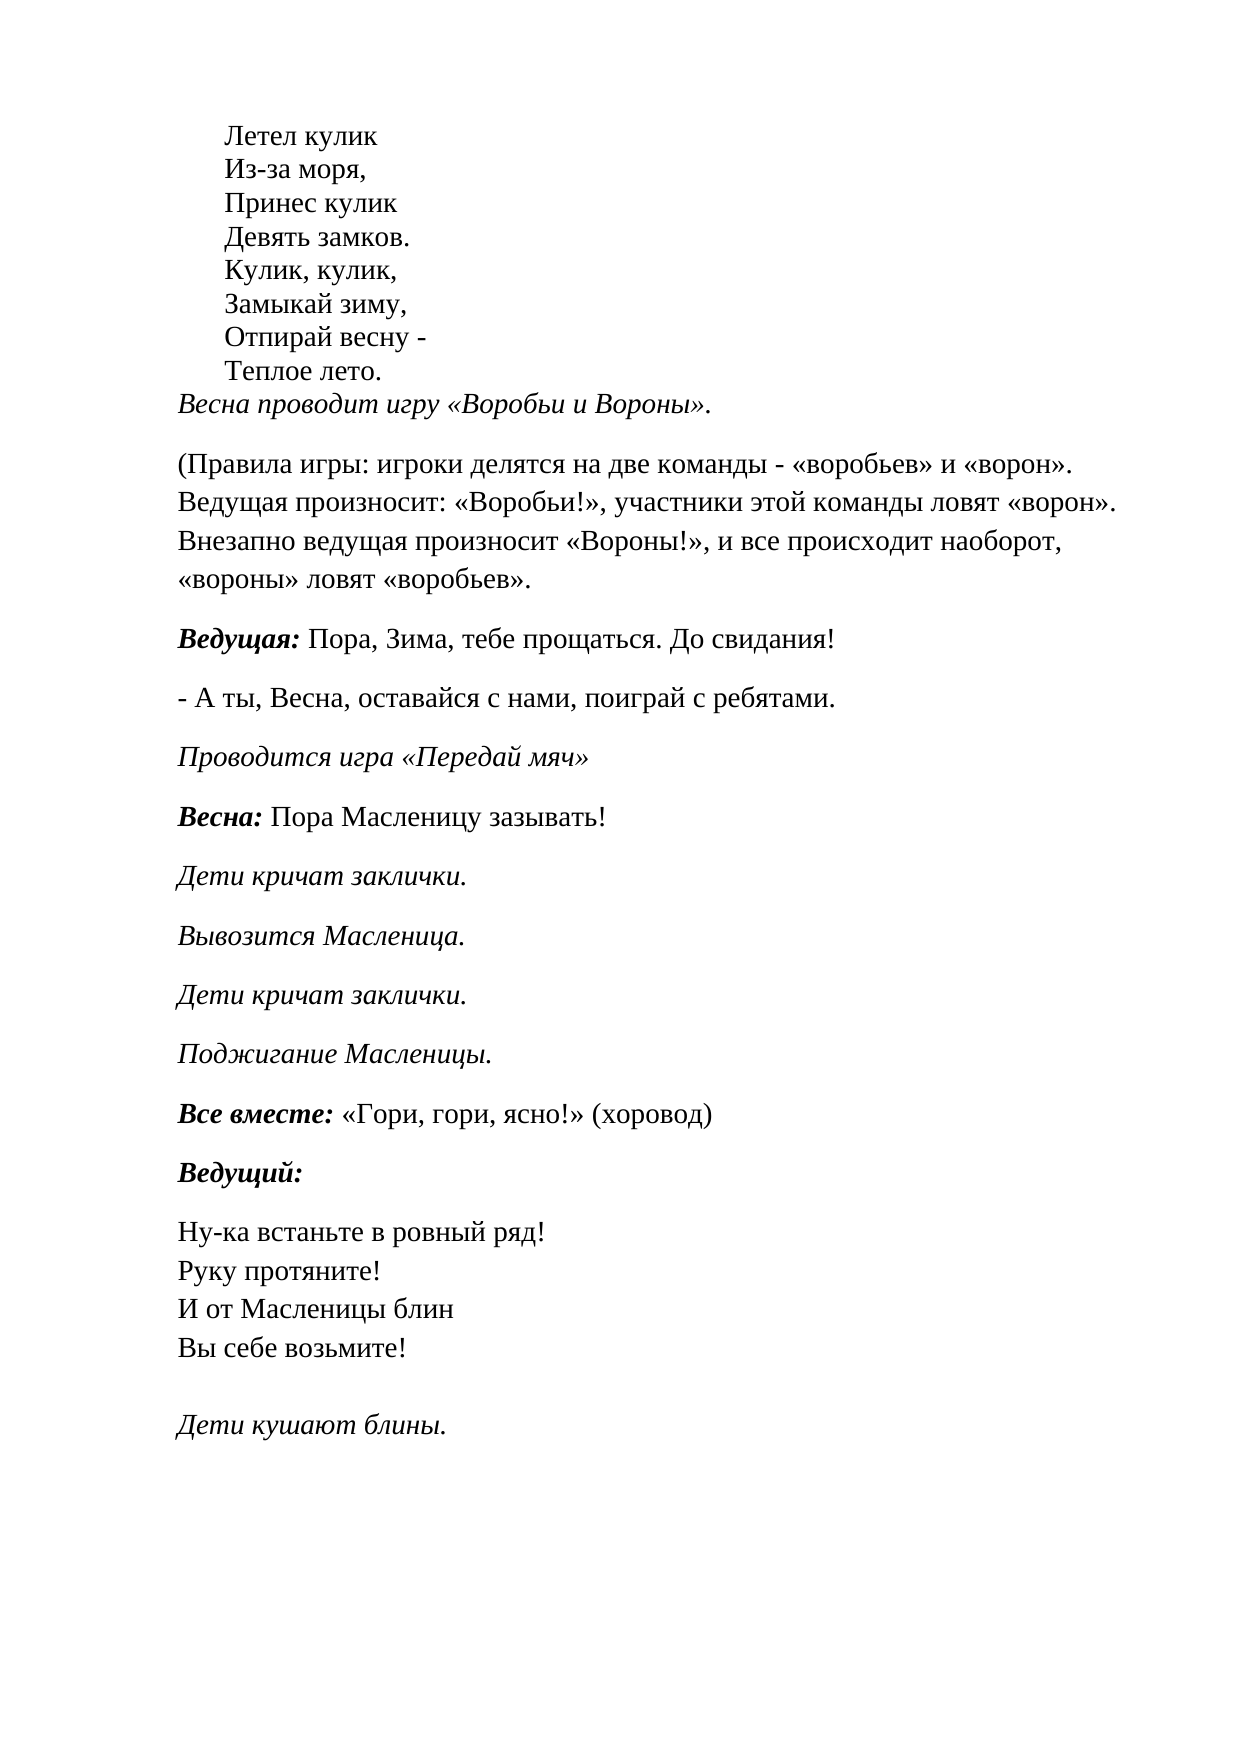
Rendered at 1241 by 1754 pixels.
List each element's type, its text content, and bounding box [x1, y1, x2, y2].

text Вывозится Масленица. [177, 918, 1152, 951]
text Весна: Пора Масленицу зазывать! [177, 799, 1152, 832]
text Ведущий: [177, 1155, 1152, 1189]
text Дети кричат заклички. [177, 977, 1152, 1011]
text Руку протяните! [177, 1253, 1152, 1287]
text Летел кулик [177, 118, 1152, 152]
text Вы себе возьмите! [177, 1330, 1152, 1364]
text Кулик, кулик, [177, 252, 1152, 286]
text Весна проводит игру «Воробьи и Вороны». [177, 386, 1152, 420]
text Ну-ка встаньте в ровный ряд! [177, 1214, 1152, 1248]
text - А ты, Весна, оставайся с нами, поиграй с ребятами. [177, 680, 1152, 714]
text Поджигание Масленицы. [177, 1036, 1152, 1070]
text (Правила игры: игроки делятся на две команды - «воробьев» и «ворон». Ведущая произносит: «Воробьи!», участники этой команды ловят «ворон». Внезапно ведущая произносит «Вороны!», и все происходит наоборот, «вороны» ловят «воробьев». [177, 446, 1152, 595]
text Теплое лето. [177, 353, 1152, 386]
text Все вместе: «Гори, гори, ясно!» (хоровод) [177, 1096, 1152, 1129]
text Из-за моря, [177, 152, 1152, 185]
text Ведущая: Пора, Зима, тебе прощаться. До свидания! [177, 621, 1152, 654]
text Замыкай зиму, [177, 286, 1152, 319]
text Отпирай весну - [177, 319, 1152, 353]
text Девять замков. [177, 219, 1152, 252]
text Проводится игра «Передай мяч» [177, 739, 1152, 773]
text Дети кушают блины. [177, 1407, 1152, 1441]
text Принес кулик [177, 185, 1152, 219]
text Дети кричат заклички. [177, 858, 1152, 892]
text И от Масленицы блин [177, 1292, 1152, 1325]
